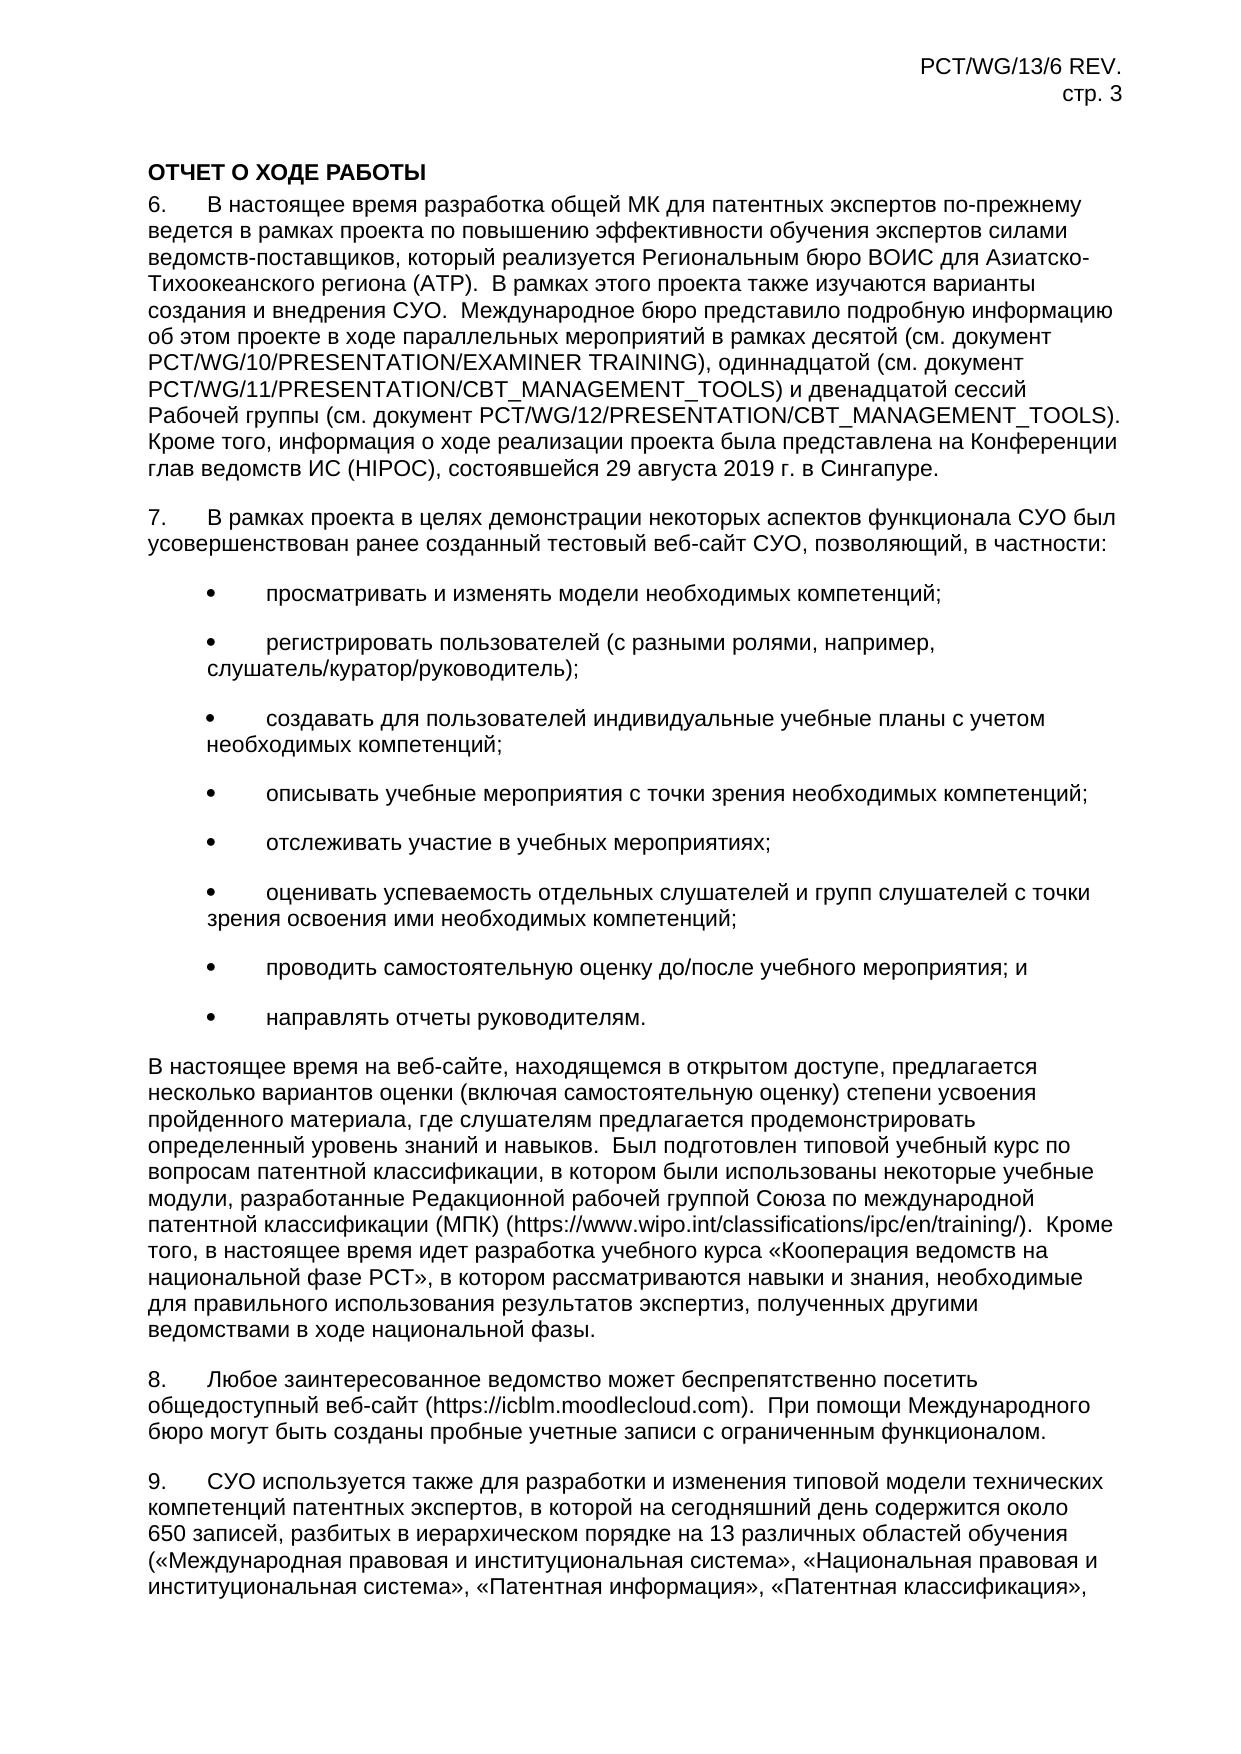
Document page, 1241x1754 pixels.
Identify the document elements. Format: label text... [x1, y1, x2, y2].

list регистрировать пользователей (с разными ролями, например, слушатель/куратор/руководитель); [207, 629, 1122, 682]
list просматривать и изменять модели необходимых компетенций; [207, 579, 1122, 606]
list описывать учебные мероприятия с точки зрения необходимых компетенций; [207, 780, 1122, 806]
text Любое заинтересованное ведомство может беспрепятственно посетить общедоступный веб-сайт (https://icblm.moodlecloud.com). При помощи Международного бюро могут быть созданы пробные учетные записи с ограниченным функционалом. [148, 1366, 1122, 1445]
list оценивать успеваемость отдельных слушателей и групп слушателей с точки зрения освоения ими необходимых компетенций; [207, 879, 1122, 931]
subtitle отчет о ходе работы [148, 158, 1122, 185]
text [148, 1468, 1122, 1599]
list отслеживать участие в учебных мероприятиях; [207, 829, 1122, 856]
list создавать для пользователей индивидуальные учебные планы с учетом необходимых компетенций; [206, 704, 1122, 757]
list направлять отчеты руководителям. [207, 1003, 1122, 1030]
list проводить самостоятельную оценку до/после учебного мероприятия; и [207, 954, 1122, 981]
text В настоящее время разработка общей МК для патентных экспертов по-прежнему ведется в рамках проекта по повышению эффективности обучения экспертов силами ведомств-поставщиков, который реализуется Региональным бюро ВОИС для Азиатско-Тихоокеанского региона (АТР). В рамках этого проекта также изучаются варианты создания и внедрения СУО. Международное бюро представило подробную информацию об этом проекте в ходе параллельных мероприятий в рамках десятой (см. документ PCT/WG/10/PRESENTATION/EXAMINER TRAINING), одиннадцатой (см. документ PCT/WG/11/PRESENTATION/CBT_MANAGEMENT_TOOLS) и двенадцатой сессий Рабочей группы (см. документ PCT/WG/12/PRESENTATION/CBT_MANAGEMENT_TOOLS). Кроме того, информация о ходе реализации проекта была представлена на Конференции глав ведомств ИС (HIPOC), состоявшейся 29 августа 2019 г. в Сингапуре. [148, 191, 1122, 481]
text В рамках проекта в целях демонстрации некоторых аспектов функционала СУО был усовершенствован ранее созданный тестовый веб-сайт СУО, позволяющий, в частности: [148, 504, 1122, 557]
list В настоящее время на веб-сайте, находящемся в открытом доступе, предлагается несколько вариантов оценки (включая самостоятельную оценку) степени усвоения пройденного материала, где слушателям предлагается продемонстрировать определенный уровень знаний и навыков. Был подготовлен типовой учебный курс по вопросам патентной классификации, в котором были использованы некоторые учебные модули, разработанные Редакционной рабочей группой Союза по международной патентной классификации (МПК) (https://www.wipo.int/classifications/ipc/en/training/). Кроме того, в настоящее время идет разработка учебного курса «Кооперация ведомств на национальной фазе PCT», в котором рассматриваются навыки и знания, необходимые для правильного использования результатов экспертиз, полученных другими ведомствами в ходе национальной фазы. [148, 1053, 1122, 1343]
